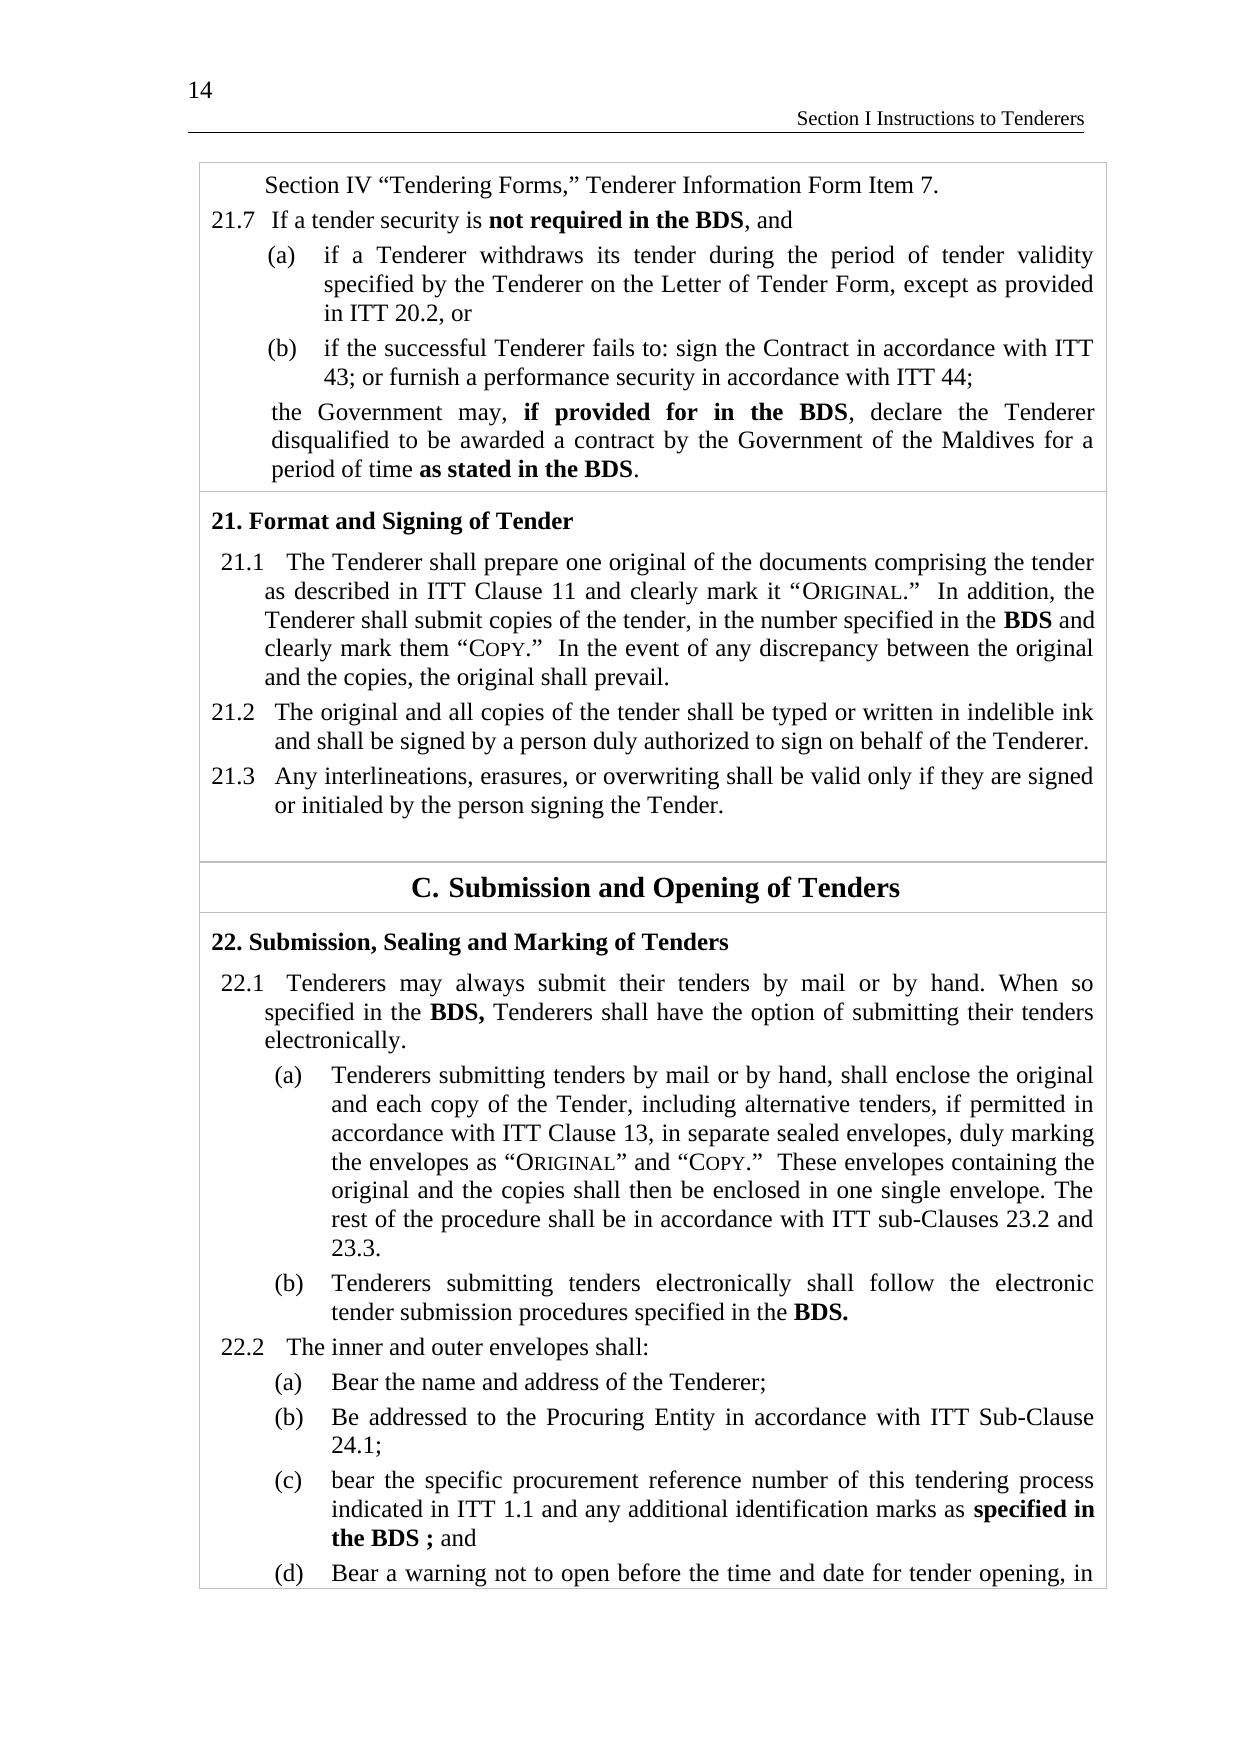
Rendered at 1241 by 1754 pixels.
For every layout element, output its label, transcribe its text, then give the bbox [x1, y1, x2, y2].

table_cell Format and Signing of Tender The Tenderer shall prepare one original of the documents comprising the tender as described in ITT Clause 11 and clearly mark it “Original.” In addition, the Tenderer shall submit copies of the tender, in the number specified in the BDS and clearly mark them “Copy.” In the event of any discrepancy between the original and the copies, the original shall prevail. The original and all copies of the tender shall be typed or written in indelible ink and shall be signed by a person duly authorized to sign on behalf of the Tenderer. Any interlineations, erasures, or overwriting shall be valid only if they are signed or initialed by the person signing the Tender. [200, 492, 1106, 861]
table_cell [200, 913, 1106, 1588]
table_cell Submission and Opening of Tenders [200, 863, 1106, 912]
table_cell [200, 163, 1106, 491]
